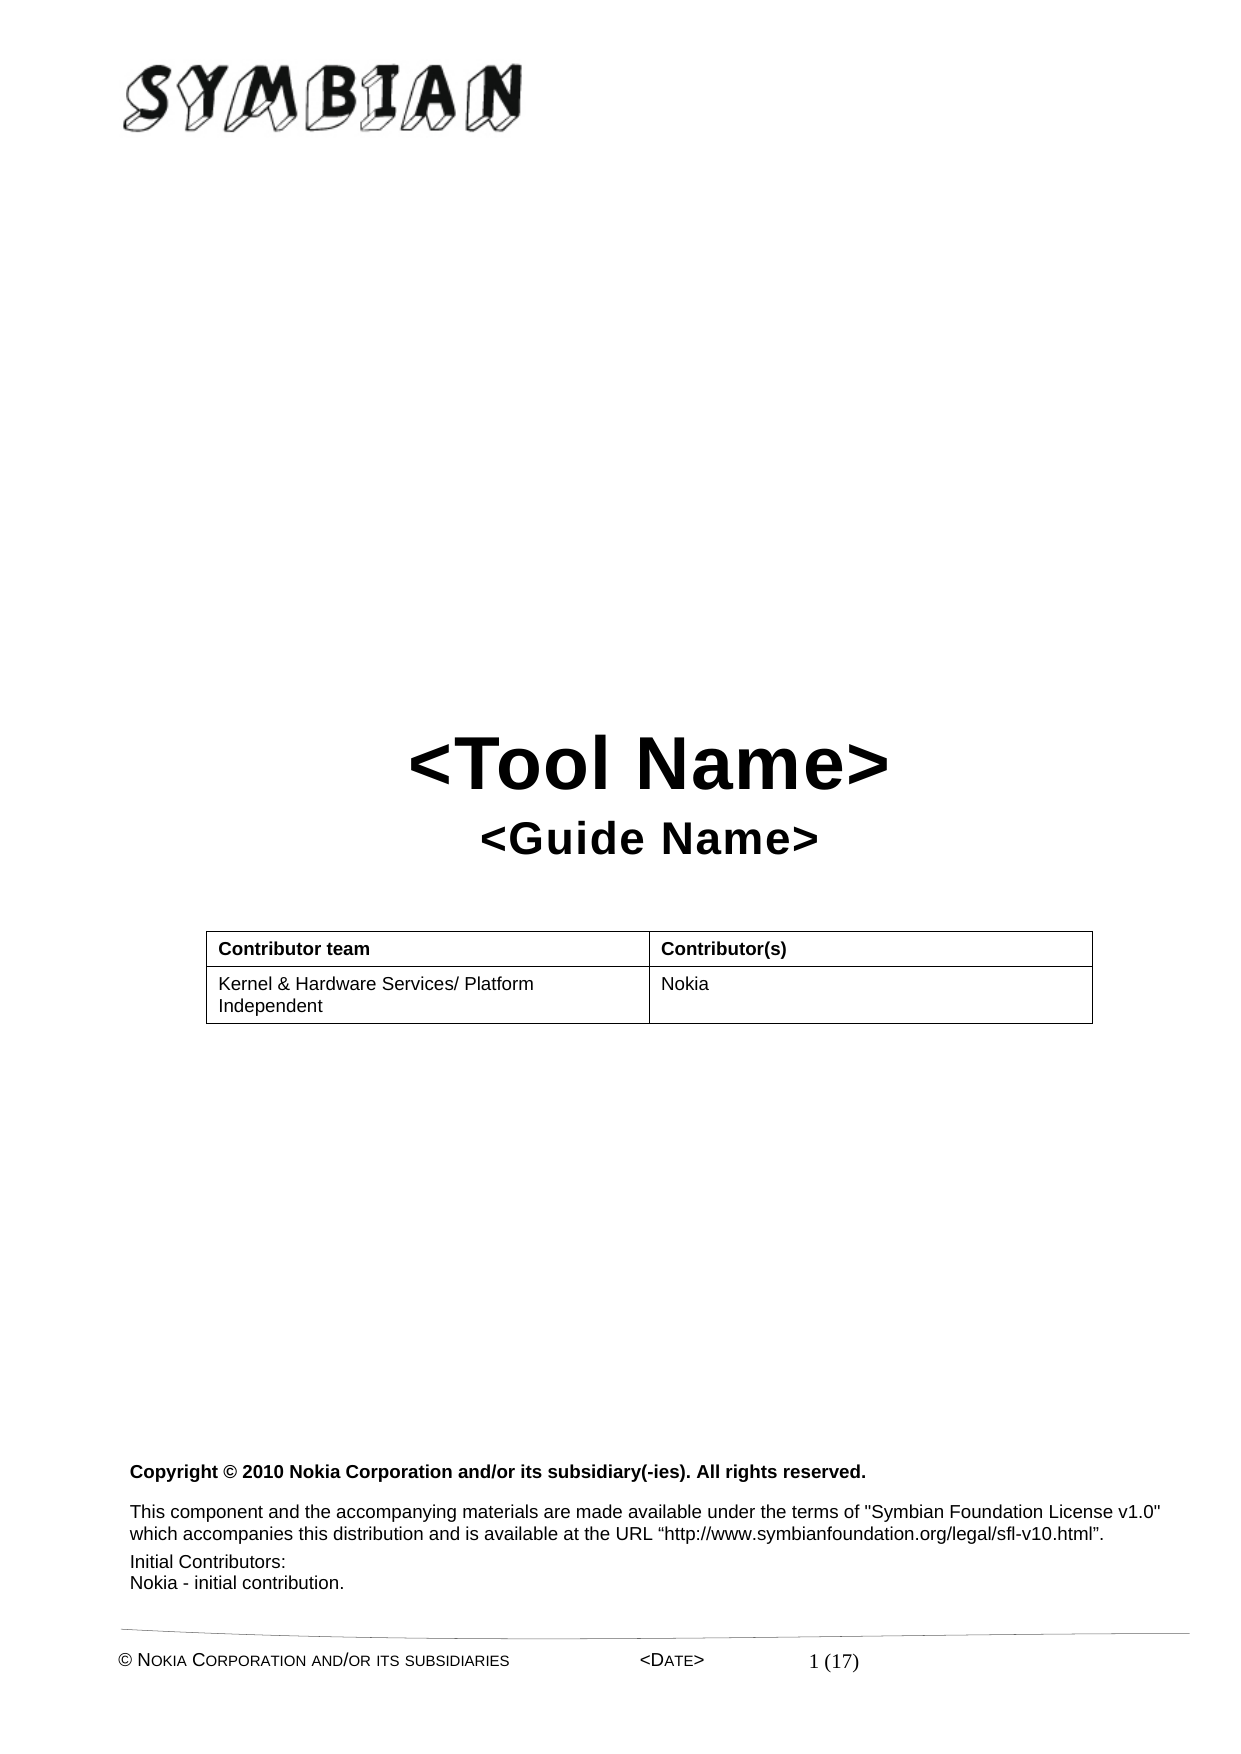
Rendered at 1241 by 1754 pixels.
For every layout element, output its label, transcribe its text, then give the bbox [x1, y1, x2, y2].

table_header Contributor(s) [650, 932, 1092, 966]
picture [118, 59, 526, 138]
table_cell Kernel & Hardware Services/ Platform Independent [207, 967, 649, 1022]
table_header Contributor team [207, 932, 649, 966]
table_cell [650, 967, 1092, 1022]
